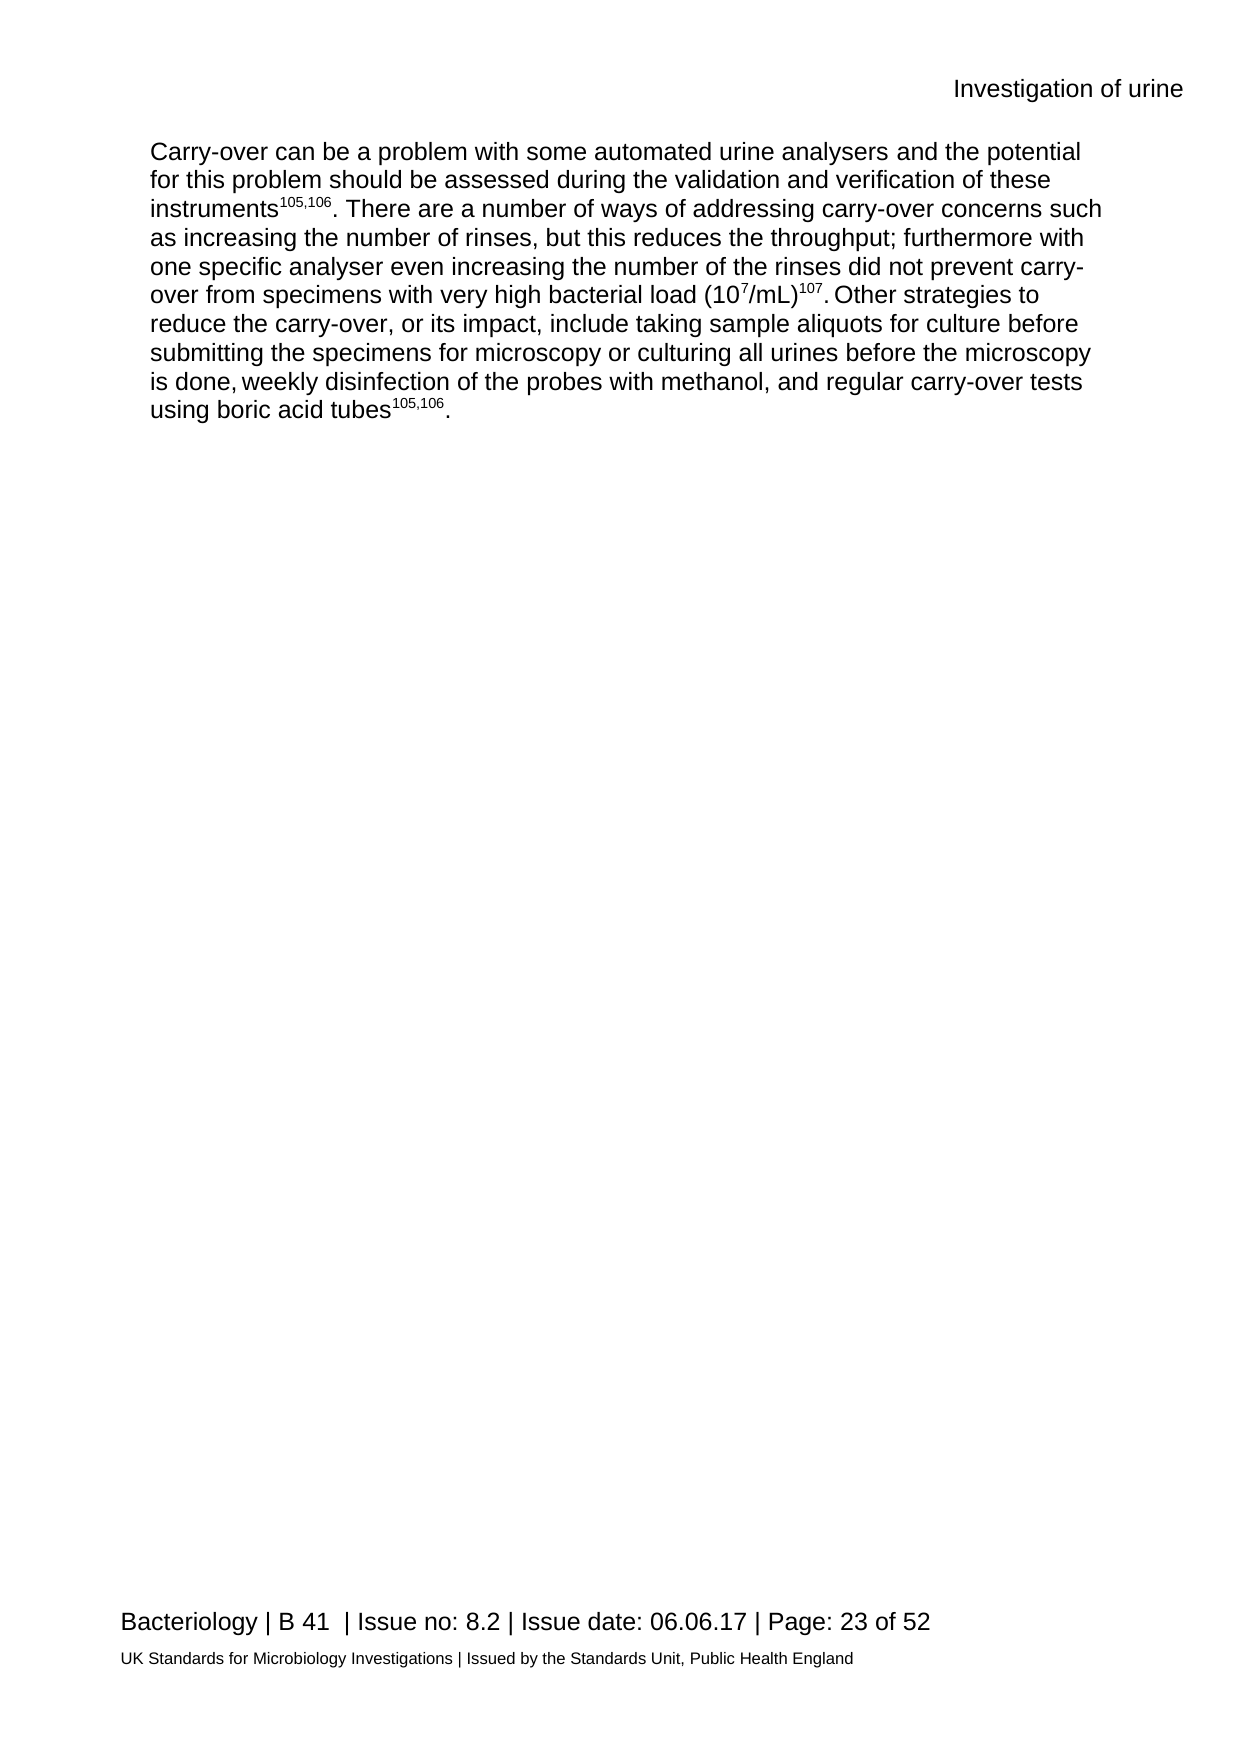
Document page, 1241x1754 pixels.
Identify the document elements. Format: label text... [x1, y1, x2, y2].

text Carry-over can be a problem with some automated urine analysers and the potential for this problem should be assessed during the validation and verification of these instruments105,106. There are a number of ways of addressing carry-over concerns such as increasing the number of rinses, but this reduces the throughput; furthermore with one specific analyser even increasing the number of the rinses did not prevent carry-over from specimens with very high bacterial load (107/mL)107. Other strategies to reduce the carry-over, or its impact, include taking sample aliquots for culture before submitting the specimens for microscopy or culturing all urines before the microscopy is done, weekly disinfection of the probes with methanol, and regular carry-over tests using boric acid tubes105,106. [150, 137, 1106, 424]
